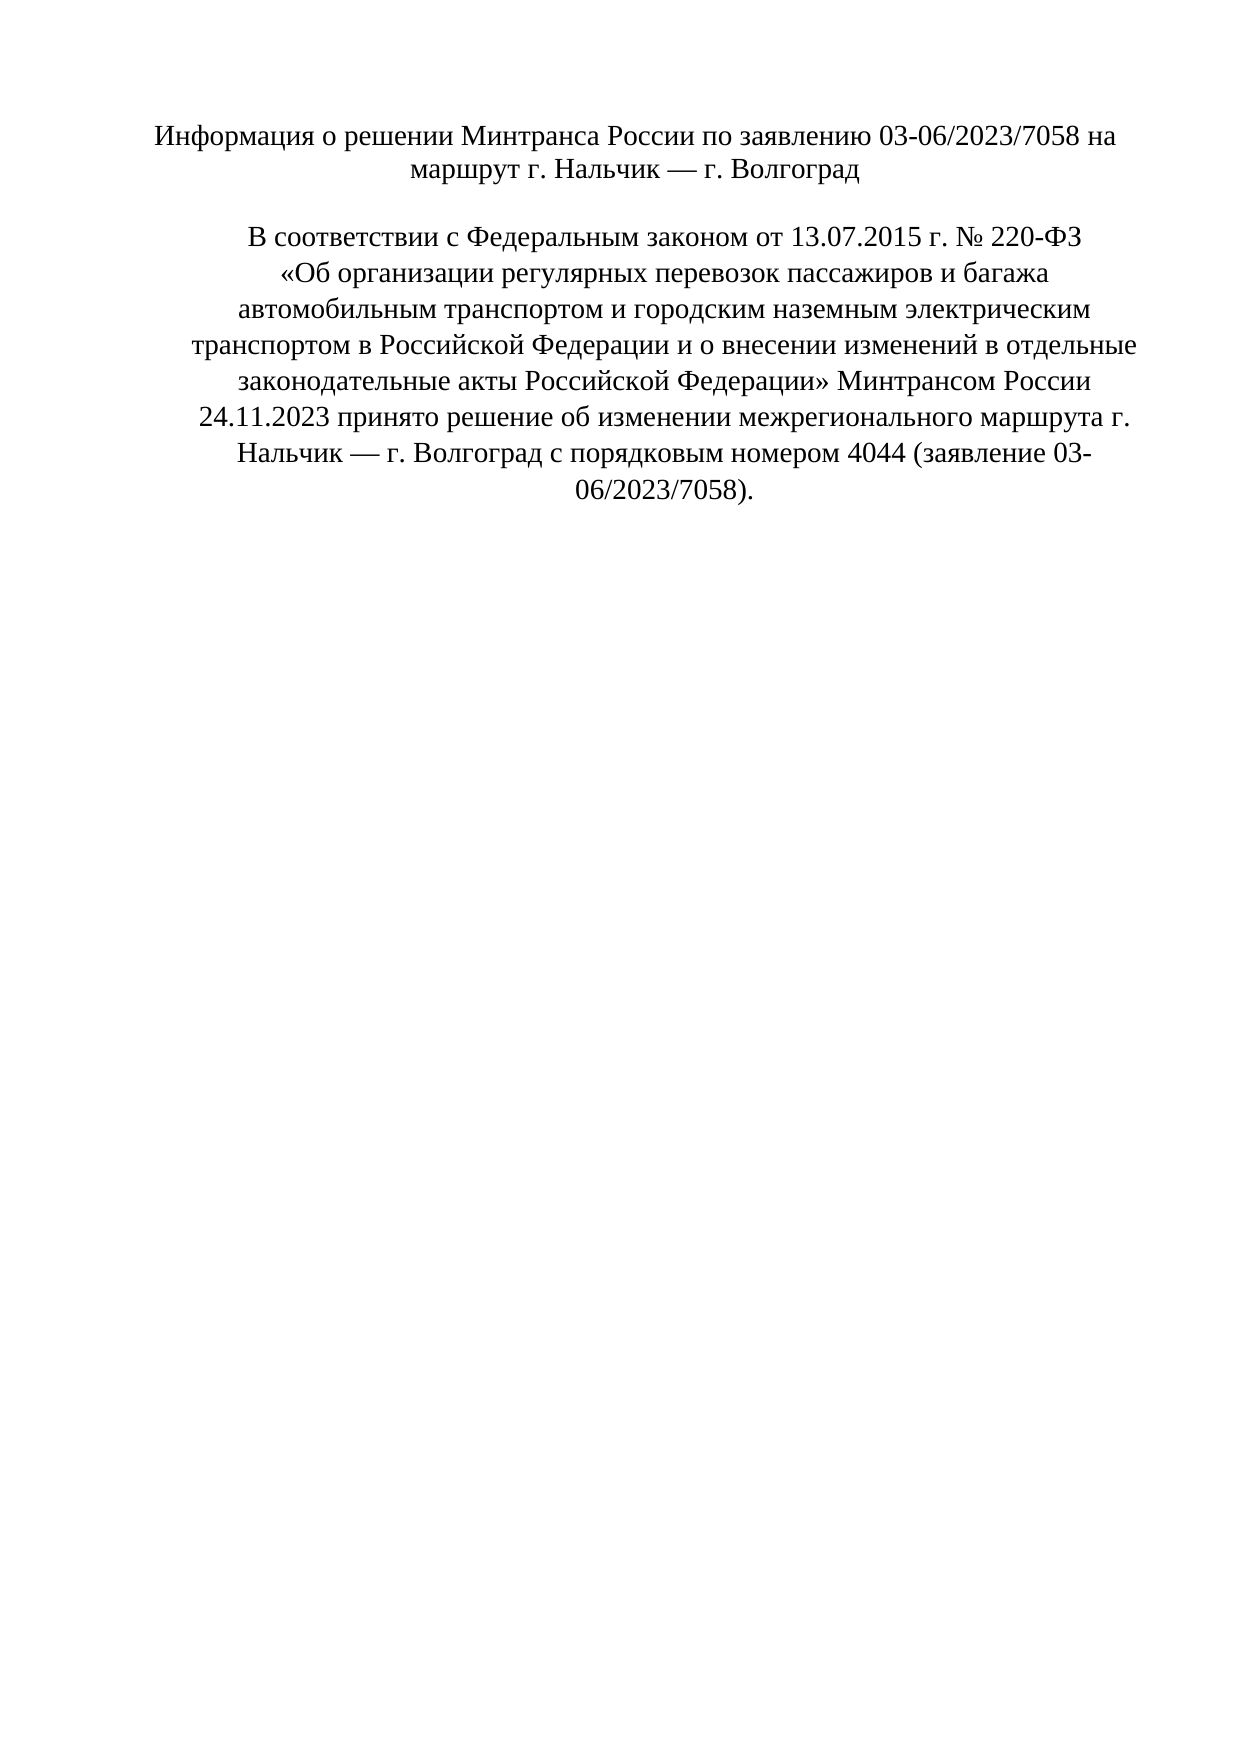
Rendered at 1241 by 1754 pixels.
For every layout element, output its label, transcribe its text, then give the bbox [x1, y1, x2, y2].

text Информация о решении Минтранса России по заявлению 03-06/2023/7058 на маршрут г. Нальчик — г. Волгоград [118, 118, 1152, 185]
text В соответствии с Федеральным законом от 13.07.2015 г. № 220-ФЗ «Об организации регулярных перевозок пассажиров и багажа автомобильным транспортом и городским наземным электрическим транспортом в Российской Федерации и о внесении изменений в отдельные законодательные акты Российской Федерации» Минтрансом России 24.11.2023 принято решение об изменении межрегионального маршрута г. Нальчик — г. Волгоград с порядковым номером 4044 (заявление 03-06/2023/7058). [177, 219, 1152, 505]
